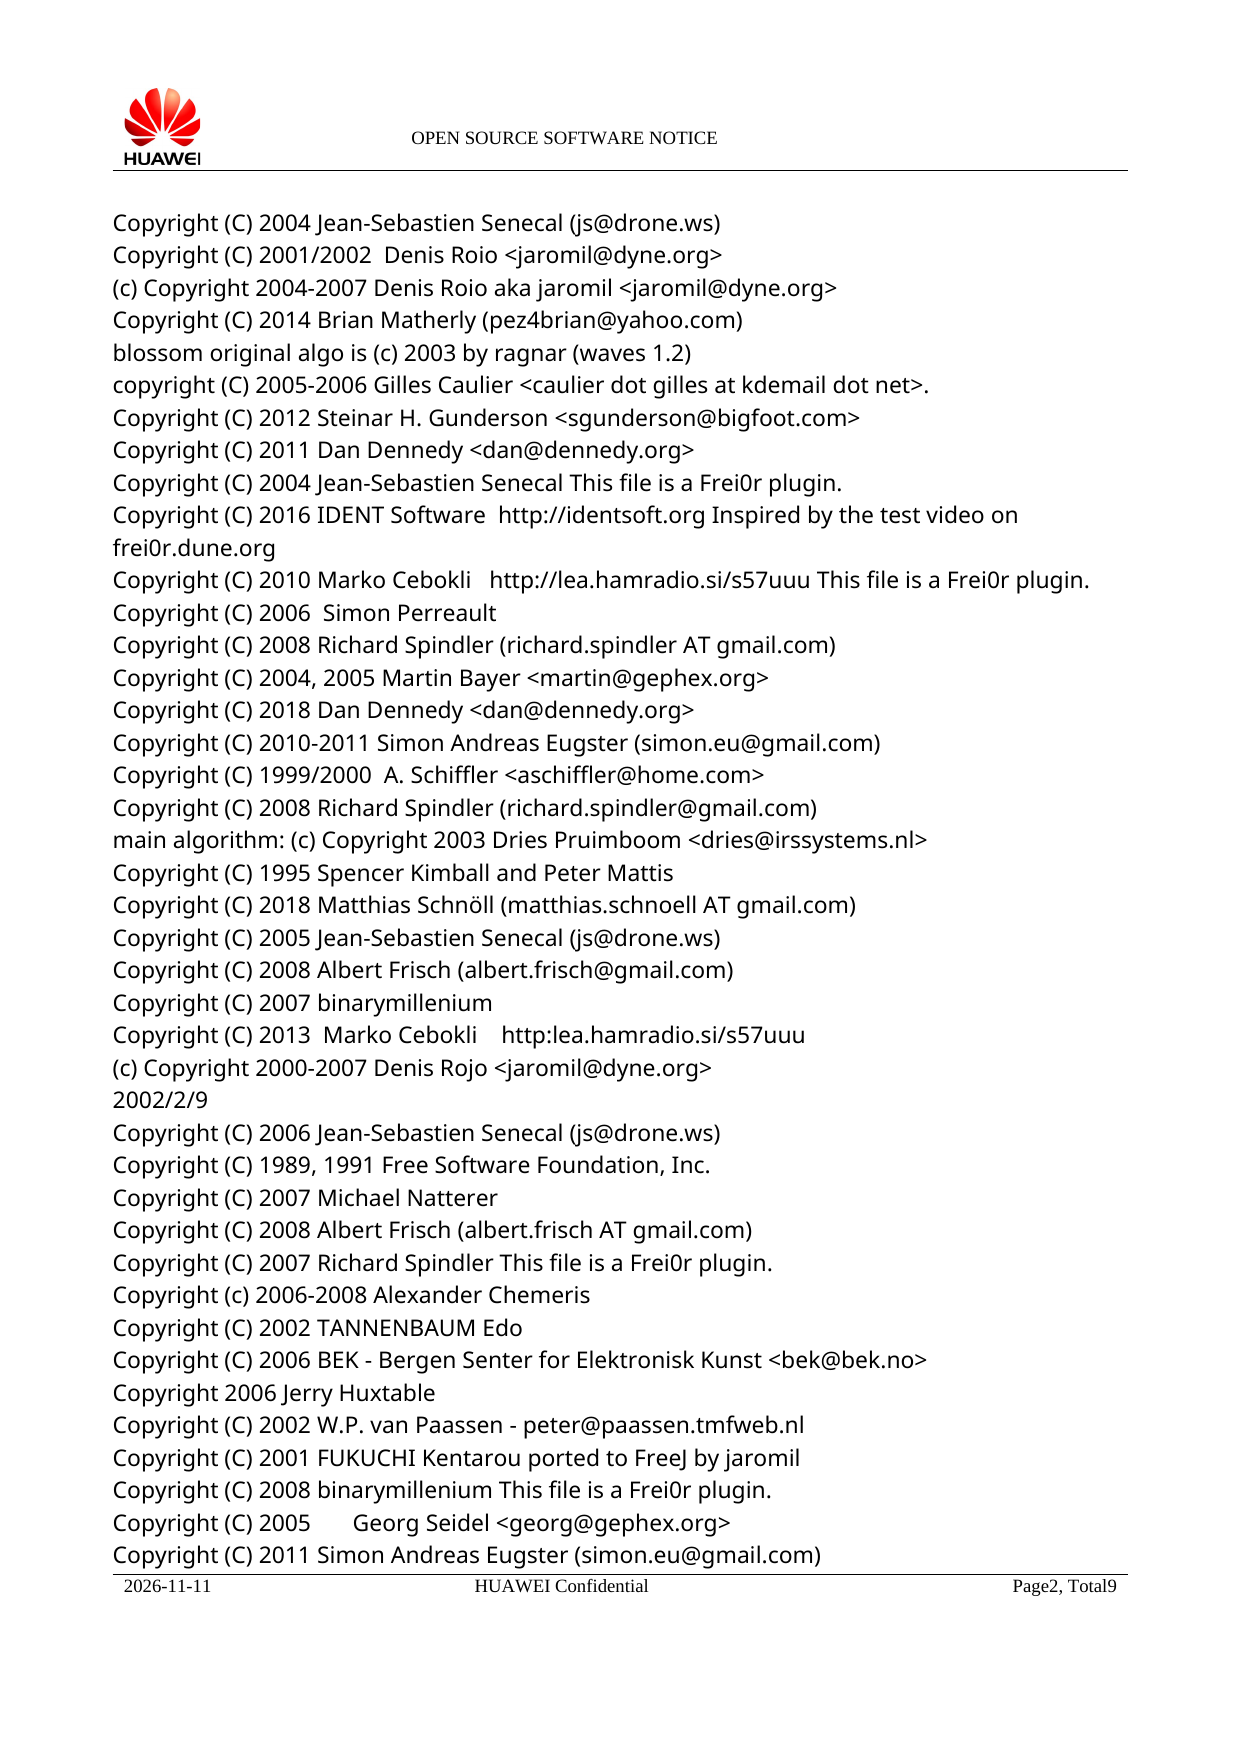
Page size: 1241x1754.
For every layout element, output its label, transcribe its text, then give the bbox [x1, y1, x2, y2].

picture [124, 88, 201, 165]
